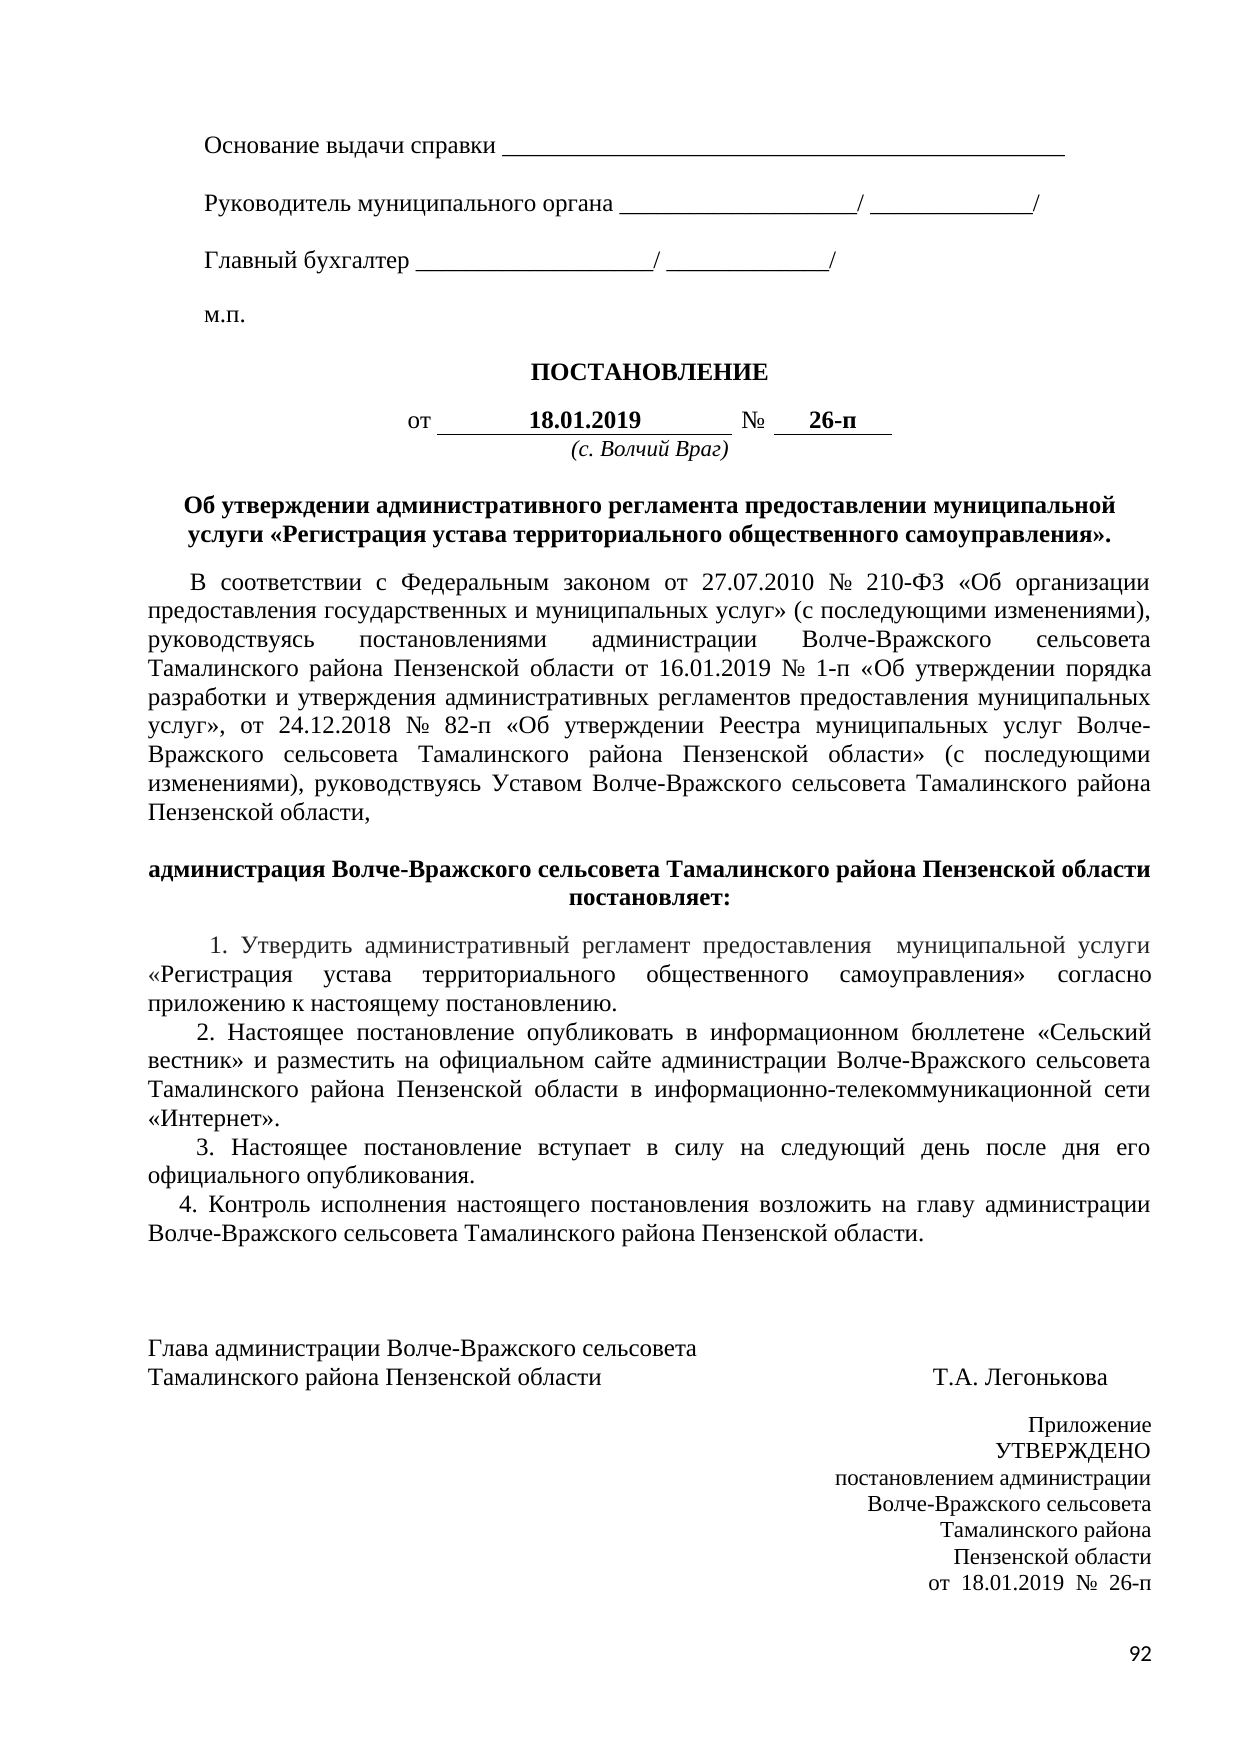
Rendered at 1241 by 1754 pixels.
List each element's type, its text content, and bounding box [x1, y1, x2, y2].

text от 18.01.2019 № 26-п [148, 1569, 1152, 1596]
text Глава администрации Волче-Вражского сельсовета [148, 1333, 1152, 1362]
text 3. Настоящее постановление вступает в силу на следующий день после дня его официального опубликования. [148, 1132, 1152, 1189]
text 1. Утвердить административный регламент предоставления муниципальной услуги «Регистрация устава территориального общественного самоуправления» согласно приложению к настоящему постановлению. [148, 930, 1152, 1017]
text 2. Настоящее постановление опубликовать в информационном бюллетене «Сельский вестник» и разместить на официальном сайте администрации Волче-Вражского сельсовета Тамалинского района Пензенской области в информационно-телекоммуникационной сети «Интернет». [148, 1017, 1152, 1132]
text постановлением администрации [148, 1464, 1152, 1490]
text УТВЕРЖДЕНО [148, 1437, 1152, 1464]
text Пензенской области [148, 1543, 1152, 1569]
text 4. Контроль исполнения настоящего постановления возложить на главу администрации Волче-Вражского сельсовета Тамалинского района Пензенской области. [148, 1189, 1152, 1247]
text Волче-Вражского сельсовета [148, 1490, 1152, 1517]
text В соответствии с Федеральным законом от 27.07.2010 № 210-ФЗ «Об организации предоставления государственных и муниципальных услуг» (с последующими изменениями), руководствуясь постановлениями администрации Волче-Вражского сельсовета Тамалинского района Пензенской области от 16.01.2019 № 1-п «Об утверждении порядка разработки и утверждения административных регламентов предоставления муниципальных услуг», от 24.12.2018 № 82-п «Об утверждении Реестра муниципальных услуг Волче-Вражского сельсовета Тамалинского района Пензенской области» (с последующими изменениями), руководствуясь Уставом Волче-Вражского сельсовета Тамалинского района Пензенской области, [148, 567, 1152, 826]
text Приложение [148, 1411, 1152, 1437]
text Главный бухгалтер ___________________/ _____________/ [148, 246, 1152, 274]
text администрация Волче-Вражского сельсовета Тамалинского района Пензенской области постановляет: [148, 854, 1152, 911]
text Руководитель муниципального органа ___________________/ _____________/ [148, 188, 1152, 217]
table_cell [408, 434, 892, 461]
text Об утверждении административного регламента предоставлении муниципальной услуги «Регистрация устава территориального общественного самоуправления». [148, 490, 1152, 548]
text Тамалинского района [148, 1517, 1152, 1543]
text Тамалинского района Пензенской области Т.А. Легонькова [148, 1362, 1152, 1390]
text Основание выдачи справки _____________________________________________ [148, 131, 1152, 159]
text м.п. [148, 299, 1152, 328]
text ПОСТАНОВЛЕНИЕ [148, 357, 1152, 386]
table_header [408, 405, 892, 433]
